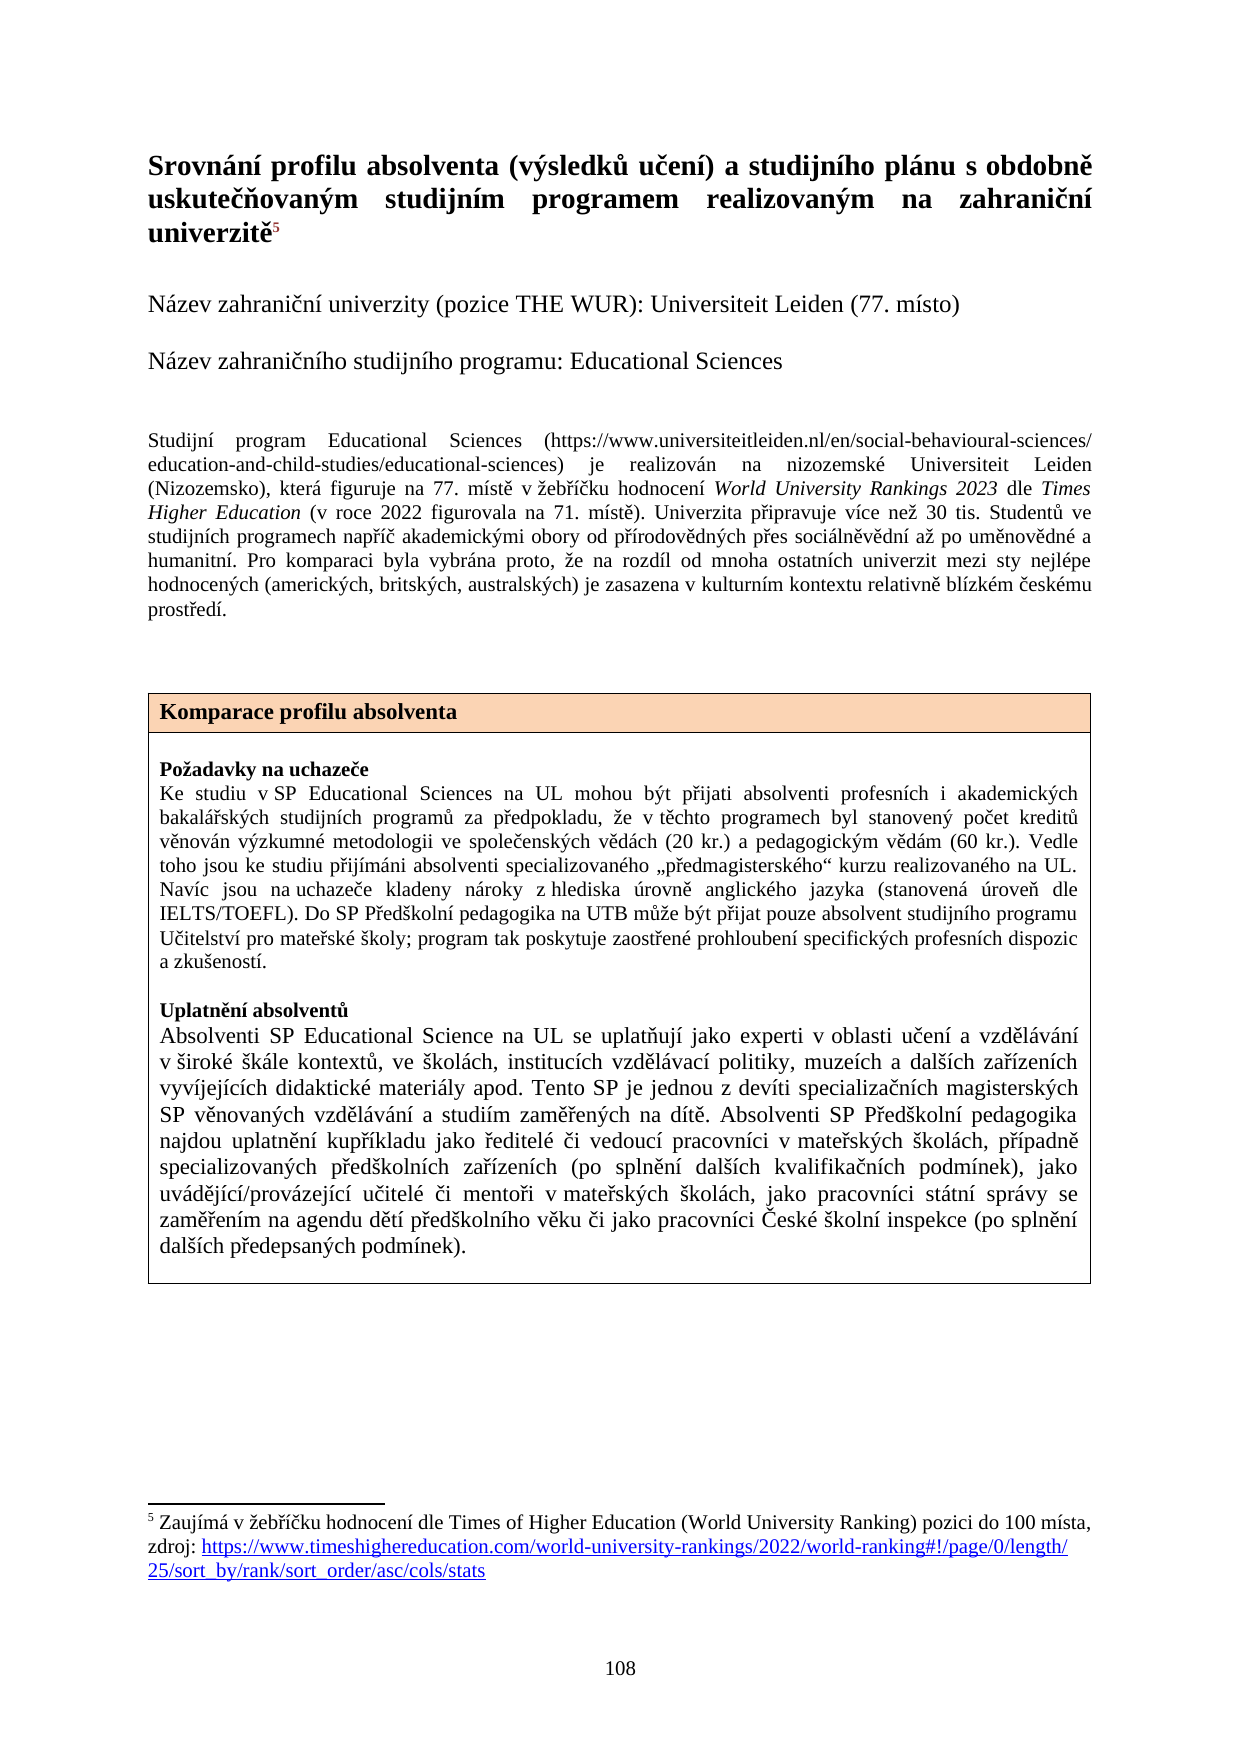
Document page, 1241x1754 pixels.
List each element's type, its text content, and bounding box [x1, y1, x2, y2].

text Studijní program Educational Sciences (https://www.universiteitleiden.nl/en/social-behavioural-sciences/education-and-child-studies/educational-sciences) je realizován na nizozemské Universiteit Leiden (Nizozemsko), která figuruje na 77. místě v žebříčku hodnocení World University Rankings 2023 dle Times Higher Education (v roce 2022 figurovala na 71. místě). Univerzita připravuje více než 30 tis. Studentů ve studijních programech napříč akademickými obory od přírodovědných přes sociálněvědní až po uměnovědné a humanitní. Pro komparaci byla vybrána proto, že na rozdíl od mnoha ostatních univerzit mezi sty nejlépe hodnocených (amerických, britských, australských) je zasazena v kulturním kontextu relativně blízkém českému prostředí. [148, 428, 1093, 621]
text Název zahraničního studijního programu: Educational Sciences [148, 346, 1063, 375]
text Název zahraniční univerzity (pozice THE WUR): Universiteit Leiden (77. místo) [148, 289, 1063, 318]
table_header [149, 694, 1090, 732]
text Srovnání profilu absolventa (výsledků učení) a studijního plánu s obdobně uskutečňovaným studijním programem realizovaným na zahraniční univerzitě [148, 148, 1093, 248]
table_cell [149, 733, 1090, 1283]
